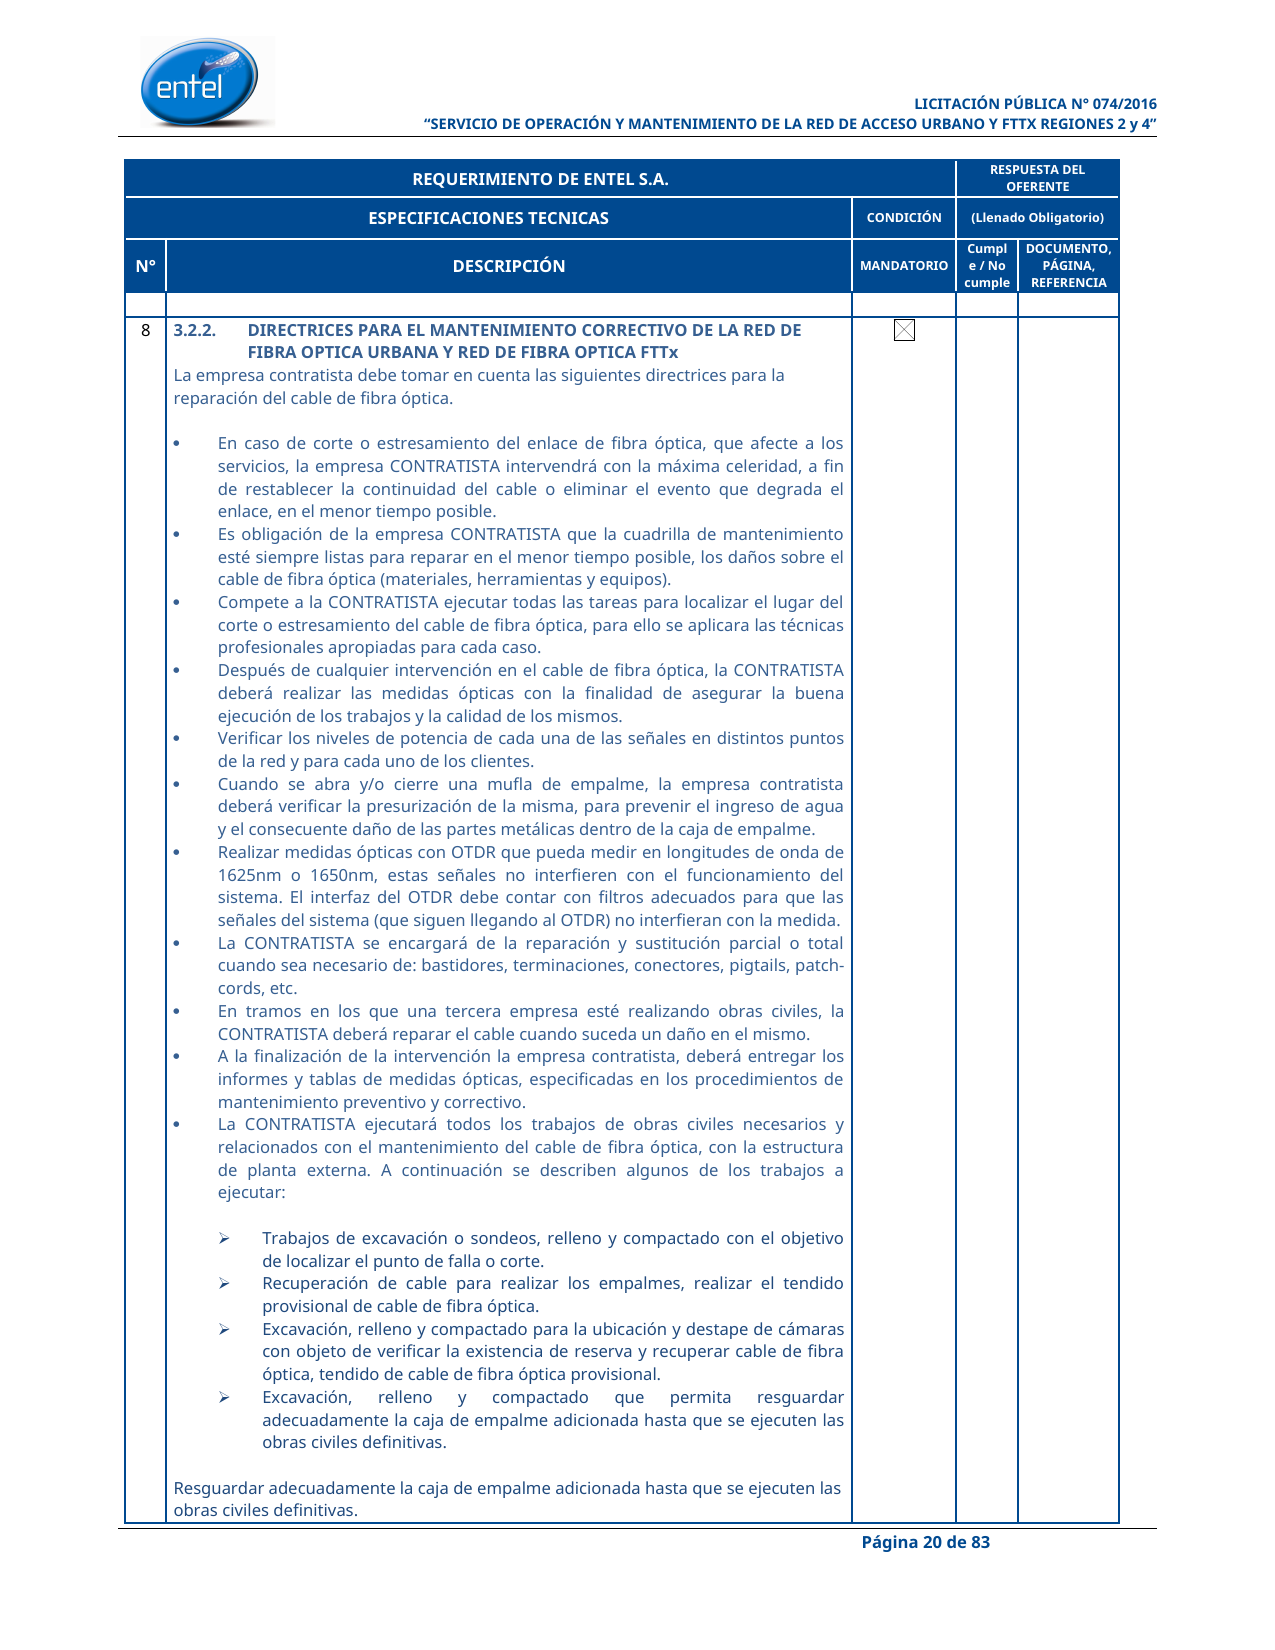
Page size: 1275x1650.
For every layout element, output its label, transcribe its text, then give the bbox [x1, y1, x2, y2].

table_cell CONDICIÓN [853, 198, 955, 238]
table_cell [957, 293, 1017, 316]
table_cell DESCRIPCIÓN [167, 240, 851, 291]
table_cell (Llenado Obligatorio) [957, 198, 1118, 238]
picture [140, 36, 276, 128]
table_cell [1019, 293, 1118, 316]
table_cell N° [126, 240, 165, 291]
table_header REQUERIMIENTO DE ENTEL S.A. [126, 161, 955, 196]
table_cell 7 [126, 293, 165, 316]
table_cell Cumple / No cumple [957, 240, 1017, 291]
table_cell DOCUMENTO, PÁGINA, REFERENCIA [1019, 240, 1118, 291]
table_cell [853, 293, 955, 316]
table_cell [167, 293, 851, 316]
table_header RESPUESTA DEL OFERENTE [957, 161, 1118, 196]
table_cell [853, 318, 955, 1522]
table_cell 8 [126, 318, 165, 1522]
table_cell [957, 318, 1017, 1522]
table_cell [1019, 318, 1118, 1522]
table_cell ESPECIFICACIONES TECNICAS [126, 198, 851, 238]
table_cell MANDATORIO [853, 240, 955, 291]
